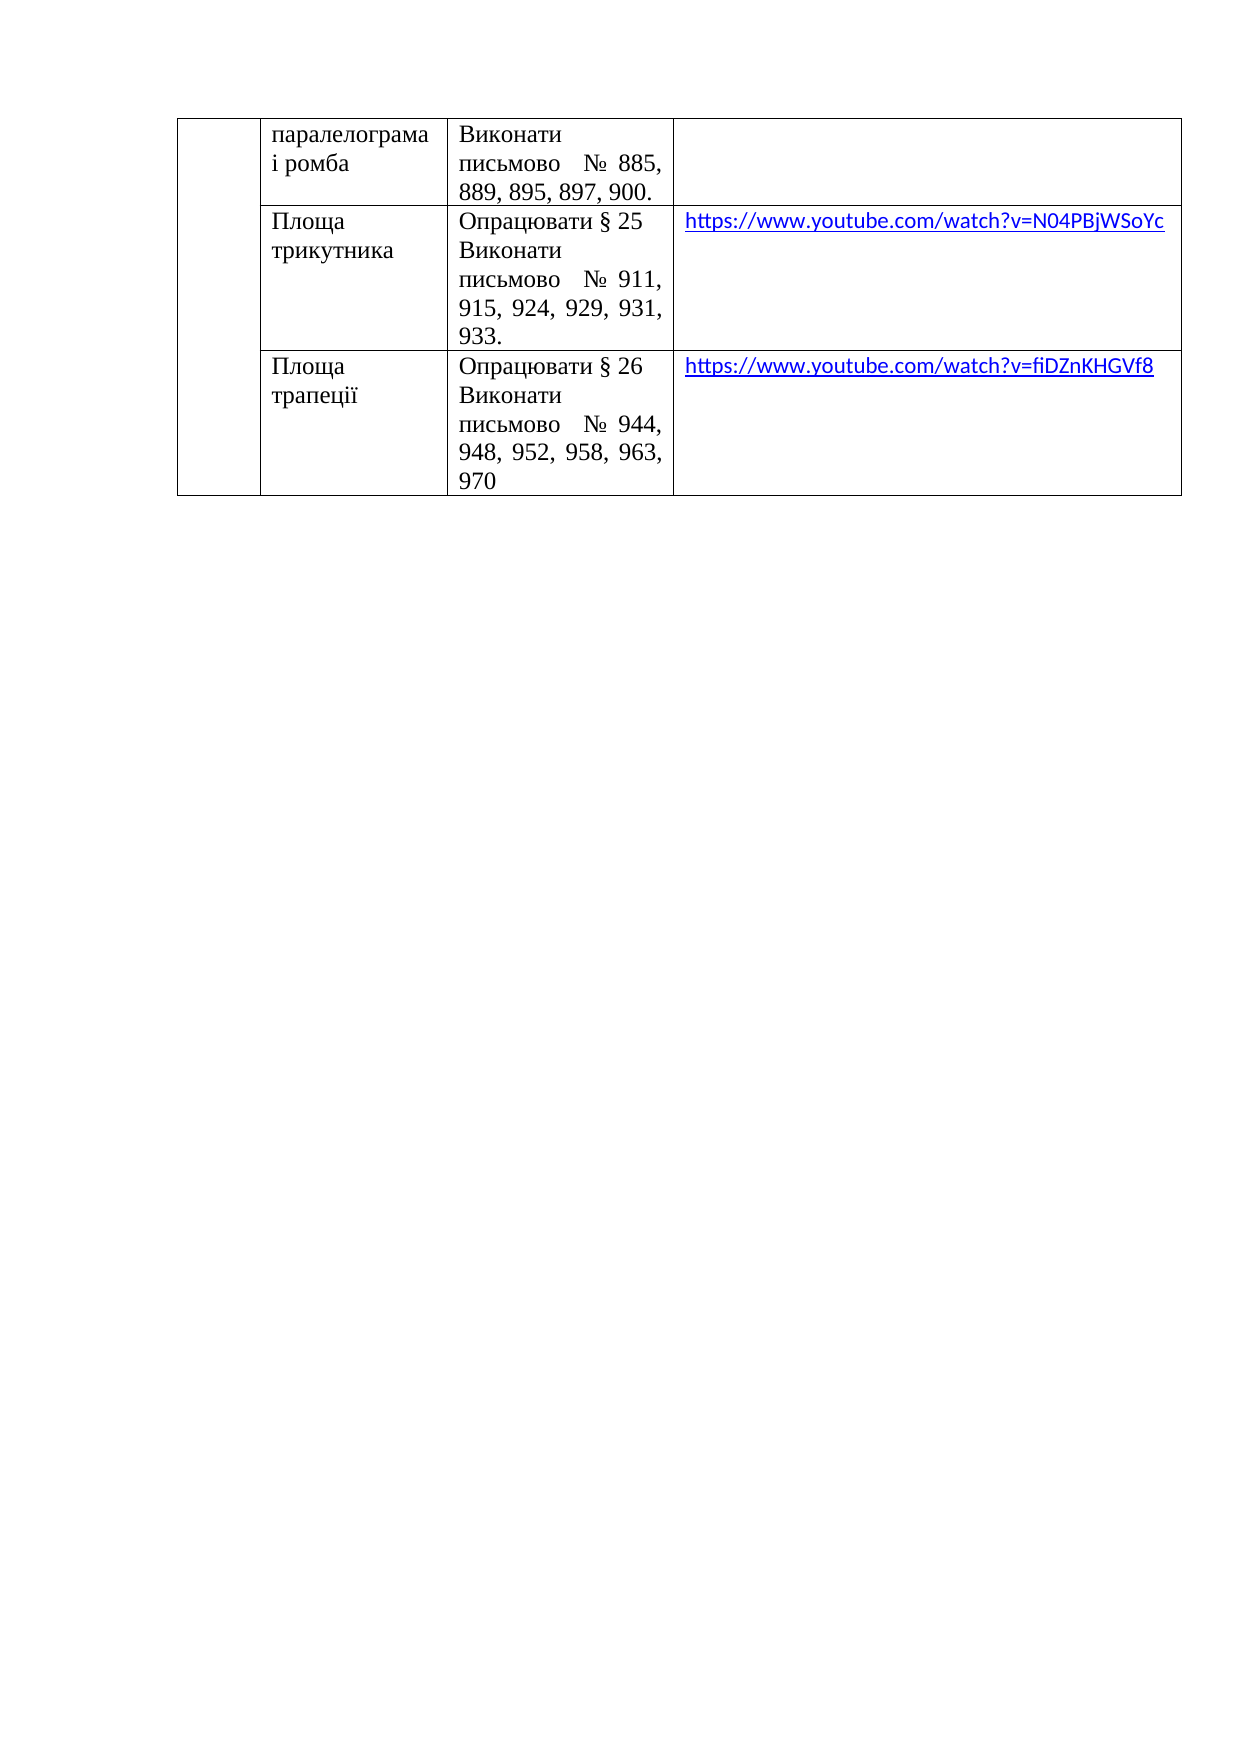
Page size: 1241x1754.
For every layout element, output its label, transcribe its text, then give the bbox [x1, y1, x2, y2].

table_cell Опрацювати § 26 Виконати письмово № 944, 948, 952, 958, 963, 970 [448, 351, 673, 495]
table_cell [448, 119, 673, 205]
table_cell Площа трикутника [261, 206, 447, 350]
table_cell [261, 119, 447, 205]
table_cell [674, 119, 1181, 205]
table_cell Опрацювати § 25 Виконати письмово № 911, 915, 924, 929, 931, 933. [448, 206, 673, 350]
table_cell https://www.youtube.com/watch?v=fiDZnKHGVf8 [674, 351, 1181, 495]
table_cell Площа трапеції [261, 351, 447, 495]
table_cell https://www.youtube.com/watch?v=N04PBjWSoYc [674, 206, 1181, 350]
